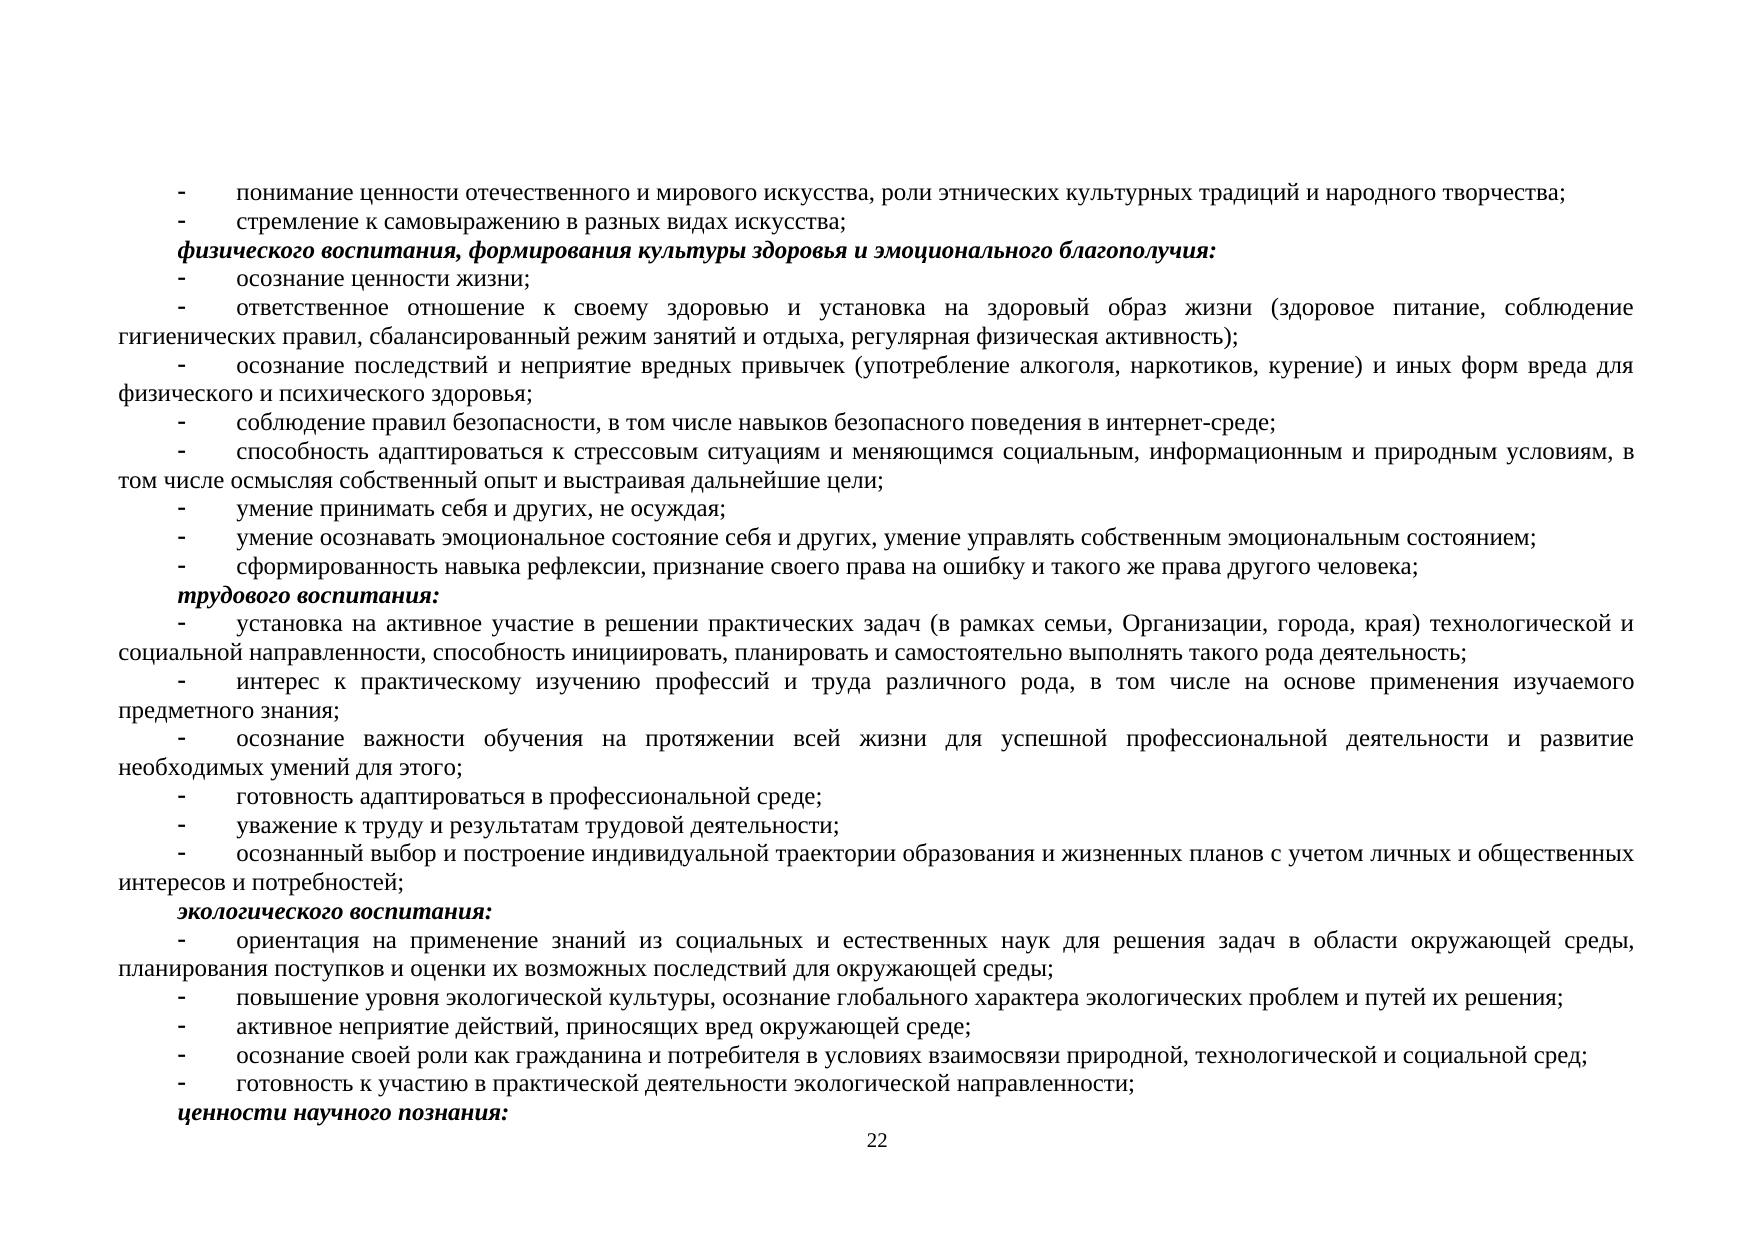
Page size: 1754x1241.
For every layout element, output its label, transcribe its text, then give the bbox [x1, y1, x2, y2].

list соблюдение правил безопасности, в том числе навыков безопасного поведения в интернет-среде; [118, 407, 1636, 436]
list интерес к практическому изучению профессий и труда различного рода, в том числе на основе применения изучаемого предметного знания; [118, 666, 1636, 723]
text ценности научного познания: [118, 1097, 1636, 1126]
list активное неприятие действий, приносящих вред окружающей среде; [118, 1011, 1636, 1040]
list понимание ценности отечественного и мирового искусства, роли этнических культурных традиций и народного творчества; [118, 177, 1636, 206]
list уважение к труду и результатам трудовой деятельности; [118, 810, 1636, 838]
list умение осознавать эмоциональное состояние себя и других, умение управлять собственным эмоциональным состоянием; [118, 522, 1636, 551]
list способность адаптироваться к стрессовым ситуациям и меняющимся социальным, информационным и природным условиям, в том числе осмысляя собственный опыт и выстраивая дальнейшие цели; [118, 436, 1636, 493]
list осознание важности обучения на протяжении всей жизни для успешной профессиональной деятельности и развитие необходимых умений для этого; [118, 723, 1636, 781]
list готовность адаптироваться в профессиональной среде; [118, 781, 1636, 810]
list осознание ценности жизни; [118, 263, 1636, 292]
list сформированность навыка рефлексии, признание своего права на ошибку и такого же права другого человека; [118, 551, 1636, 580]
list осознанный выбор и построение индивидуальной траектории образования и жизненных планов с учетом личных и общественных интересов и потребностей; [118, 838, 1636, 896]
list стремление к самовыражению в разных видах искусства; [118, 206, 1636, 235]
list готовность к участию в практической деятельности экологической направленности; [118, 1068, 1636, 1097]
text трудового воспитания: [118, 580, 1636, 608]
list ориентация на применение знаний из социальных и естественных наук для решения задач в области окружающей среды, планирования поступков и оценки их возможных последствий для окружающей среды; [118, 925, 1636, 982]
list повышение уровня экологической культуры, осознание глобального характера экологических проблем и путей их решения; [118, 982, 1636, 1011]
list установка на активное участие в решении практических задач (в рамках семьи, Организации, города, края) технологической и социальной направленности, способность инициировать, планировать и самостоятельно выполнять такого рода деятельность; [118, 608, 1636, 666]
text физического воспитания, формирования культуры здоровья и эмоционального благополучия: [118, 235, 1636, 263]
list осознание своей роли как гражданина и потребителя в условиях взаимосвязи природной, технологической и социальной сред; [118, 1040, 1636, 1068]
text экологического воспитания: [118, 896, 1636, 925]
list осознание последствий и неприятие вредных привычек (употребление алкоголя, наркотиков, курение) и иных форм вреда для физического и психического здоровья; [118, 350, 1636, 407]
list умение принимать себя и других, не осуждая; [118, 493, 1636, 522]
list ответственное отношение к своему здоровью и установка на здоровый образ жизни (здоровое питание, соблюдение гигиенических правил, сбалансированный режим занятий и отдыха, регулярная физическая активность); [118, 292, 1636, 350]
